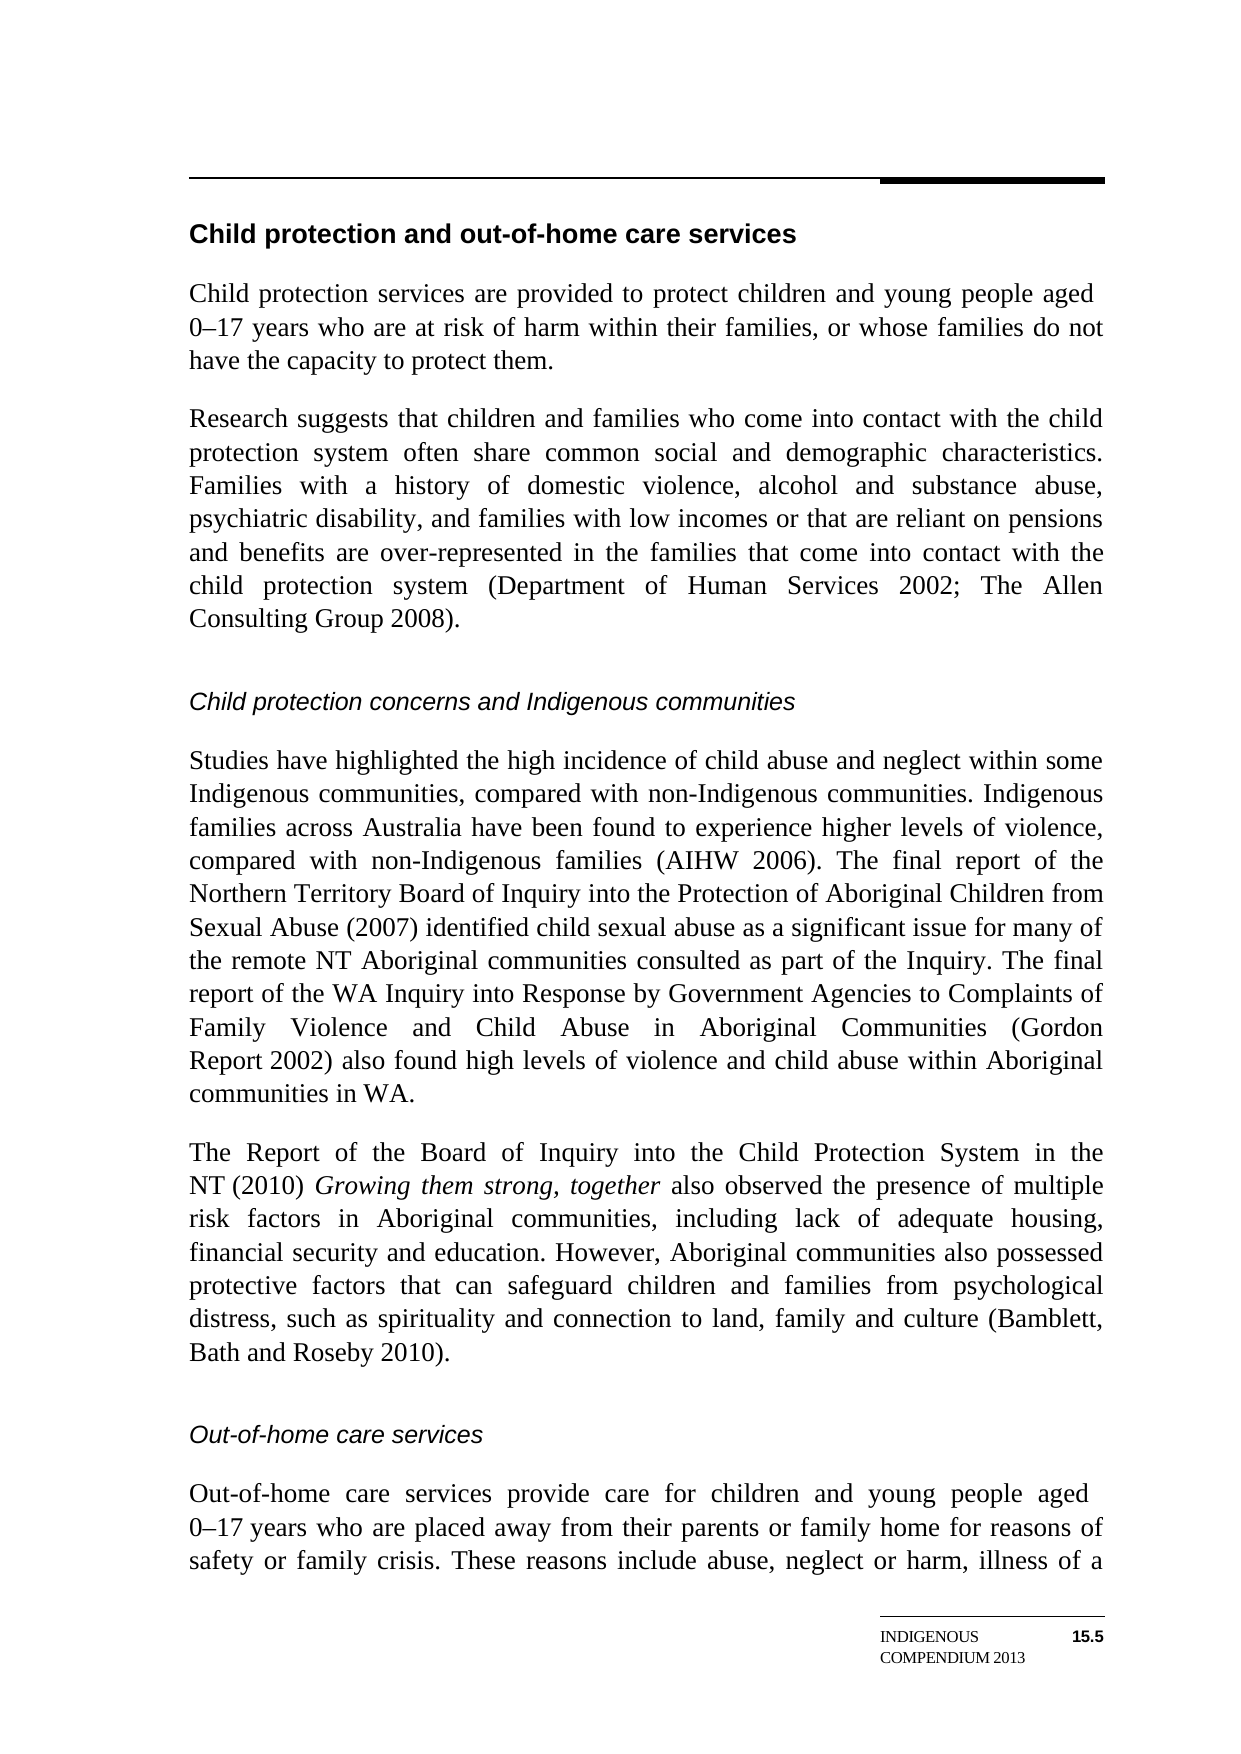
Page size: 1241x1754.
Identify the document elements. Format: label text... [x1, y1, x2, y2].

text Child protection and out-of-home care services [189, 217, 1104, 250]
text Research suggests that children and families who come into contact with the child protection system often share common social and demographic characteristics. Families with a history of domestic violence, alcohol and substance abuse, psychiatric disability, and families with low incomes or that are reliant on pensions and benefits are over-represented in the families that come into contact with the child protection system (Department of Human Services 2002; The Allen Consulting Group 2008). [189, 400, 1104, 633]
text Child protection concerns and Indigenous communities [189, 683, 1104, 717]
text The Report of the Board of Inquiry into the Child Protection System in the NT (2010) Growing them strong, together also observed the presence of multiple risk factors in Aboriginal communities, including lack of adequate housing, financial security and education. However, Aboriginal communities also possessed protective factors that can safeguard children and families from psychological distress, such as spirituality and connection to land, family and culture (Bamblett, Bath and Roseby 2010). [189, 1133, 1104, 1367]
text Out-of-home care services [189, 1417, 1104, 1450]
text Child protection services are provided to protect children and young people aged 0–17 years who are at risk of harm within their families, or whose families do not have the capacity to protect them. [189, 275, 1104, 375]
text Studies have highlighted the high incidence of child abuse and neglect within some Indigenous communities, compared with non-Indigenous communities. Indigenous families across Australia have been found to experience higher levels of violence, compared with non-Indigenous families (AIHW 2006). The final report of the Northern Territory Board of Inquiry into the Protection of Aboriginal Children from Sexual Abuse (2007) identified child sexual abuse as a significant issue for many of the remote NT Aboriginal communities consulted as part of the Inquiry. The final report of the WA Inquiry into Response by Government Agencies to Complaints of Family Violence and Child Abuse in Aboriginal Communities (Gordon Report 2002) also found high levels of violence and child abuse within Aboriginal communities in WA. [189, 742, 1104, 1108]
